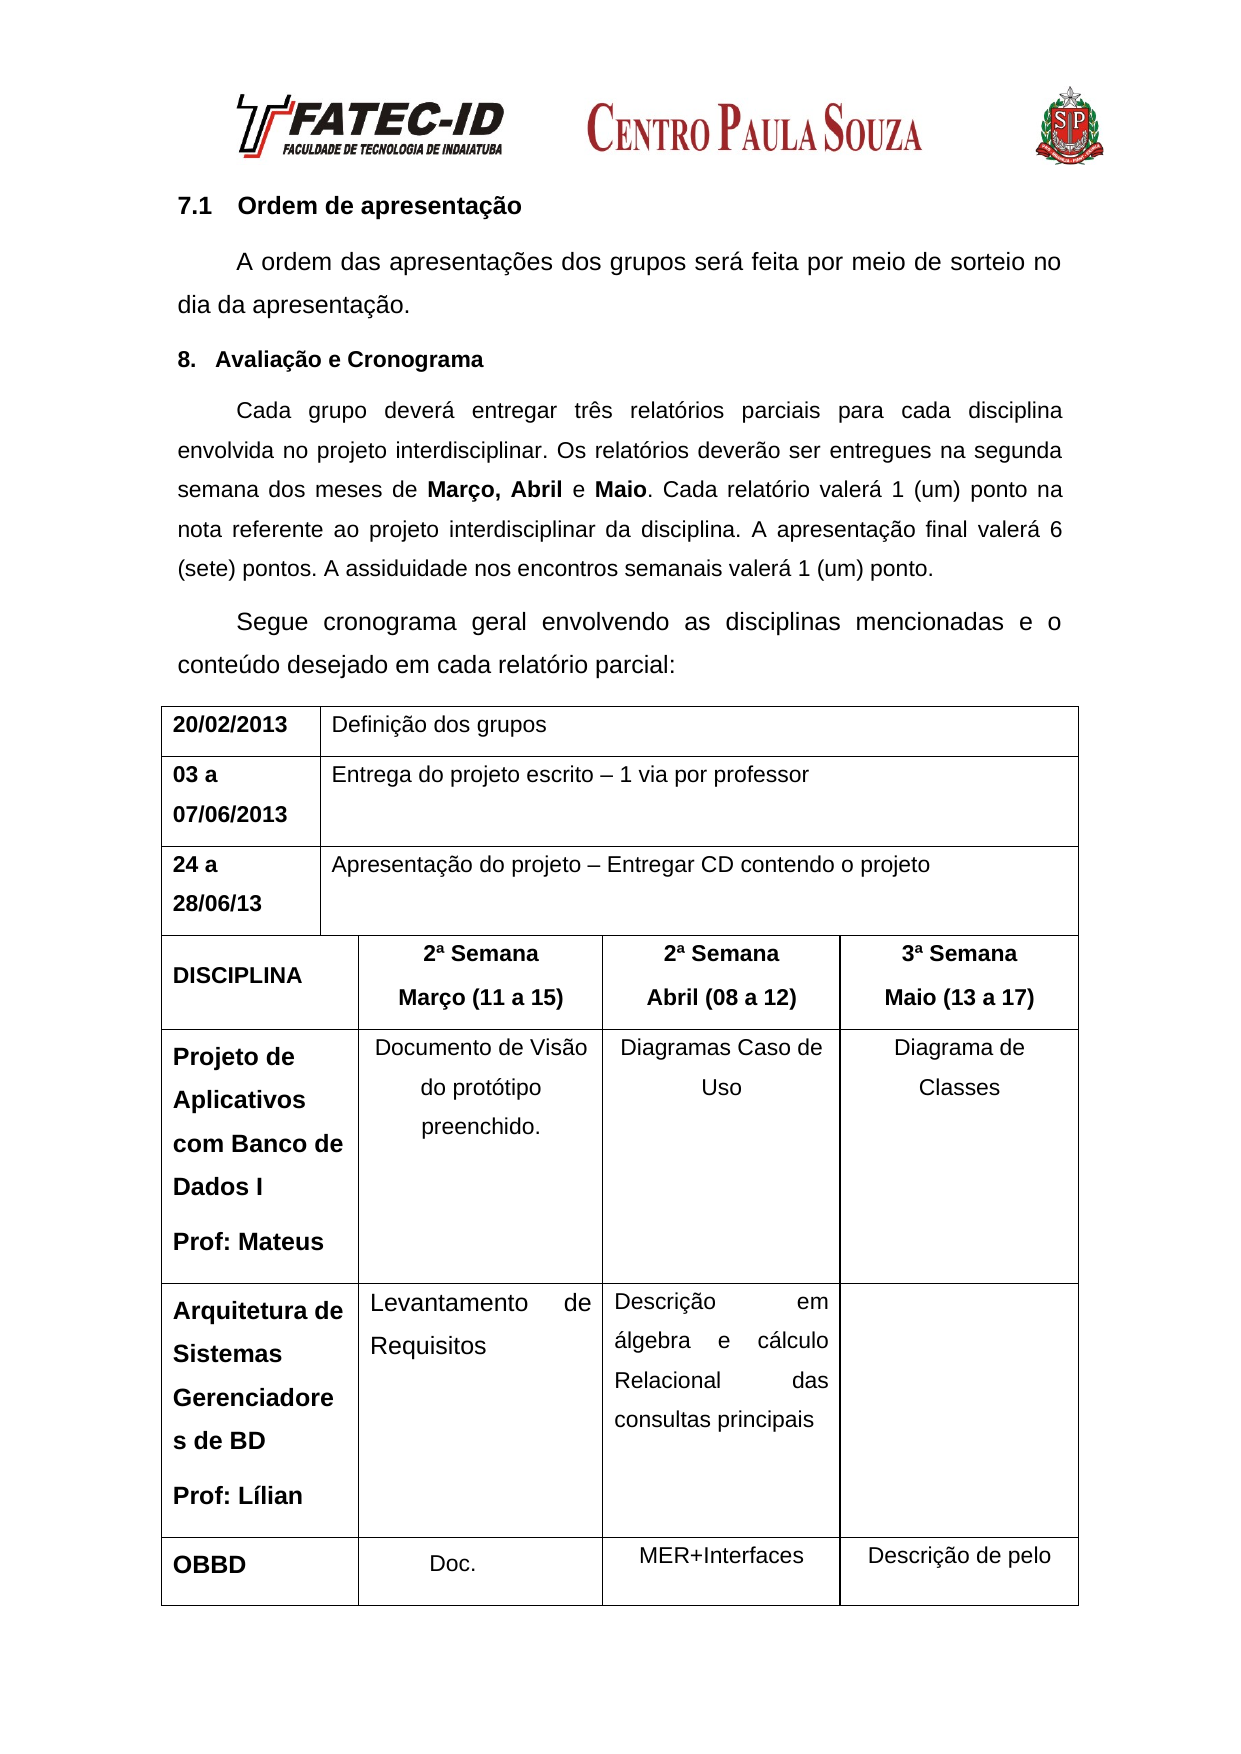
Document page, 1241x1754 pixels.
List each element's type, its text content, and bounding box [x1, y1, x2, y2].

table_cell Descrição de pelo menos uma técnica de otimização [841, 1538, 1078, 1605]
subtitle Avaliação e Cronograma [177, 346, 1063, 372]
table_cell Projeto de Aplicativos com Banco de Dados I Prof: Mateus [162, 1030, 358, 1283]
table_cell Diagramas Caso de Uso [603, 1030, 839, 1283]
table_cell Descrição em álgebra e cálculo Relacional das consultas principais [603, 1284, 839, 1537]
subtitle Ordem de apresentação [177, 191, 1063, 220]
table_cell Documento de Visão do protótipo preenchido. [359, 1030, 602, 1283]
table_cell Diagrama de Classes [841, 1030, 1078, 1283]
table_header 20/02/2013 [162, 707, 320, 756]
text Cada grupo deverá entregar três relatórios parciais para cada disciplina envolvida no projeto interdisciplinar. Os relatórios deverão ser entregues na segunda semana dos meses de Março, Abril e Maio. Cada relatório valerá 1 (um) ponto na nota referente ao projeto interdisciplinar da disciplina. A apresentação final valerá 6 (sete) pontos. A assiduidade nos encontros semanais valerá 1 (um) ponto. [177, 397, 1063, 582]
table_cell Apresentação do projeto – Entregar CD contendo o projeto [321, 847, 1078, 935]
table_cell MER+Interfaces [603, 1538, 839, 1605]
table_cell DISCIPLINA [162, 936, 358, 1029]
table_cell 2ª Semana Março (11 a 15) [359, 936, 602, 1029]
table_cell 03 a 07/06/2013 [162, 757, 320, 846]
table_cell 3ª Semana Maio (13 a 17) [841, 936, 1078, 1029]
table_cell Levantamento de Requisitos [359, 1284, 602, 1537]
table_cell Doc. Levantamento de Requisitos(Requisitos Funcionais, Não Funcionais e Diagrama de Caso de Uso) [359, 1538, 602, 1605]
table_cell [841, 1284, 1078, 1537]
text A ordem das apresentações dos grupos será feita por meio de sorteio no dia da apresentação. [177, 247, 1063, 319]
text Segue cronograma geral envolvendo as disciplinas mencionadas e o conteúdo desejado em cada relatório parcial: [177, 607, 1063, 679]
table_cell OBBD Prof. Lílian [162, 1538, 358, 1605]
picture [236, 86, 1104, 165]
table_header Definição dos grupos [321, 707, 1078, 756]
table_cell Entrega do projeto escrito – 1 via por professor [321, 757, 1078, 846]
table_cell 2ª Semana Abril (08 a 12) [603, 936, 839, 1029]
table_cell 24 a 28/06/13 [162, 847, 320, 935]
table_cell Arquitetura de Sistemas Gerenciadores de BD Prof: Lílian [162, 1284, 358, 1537]
